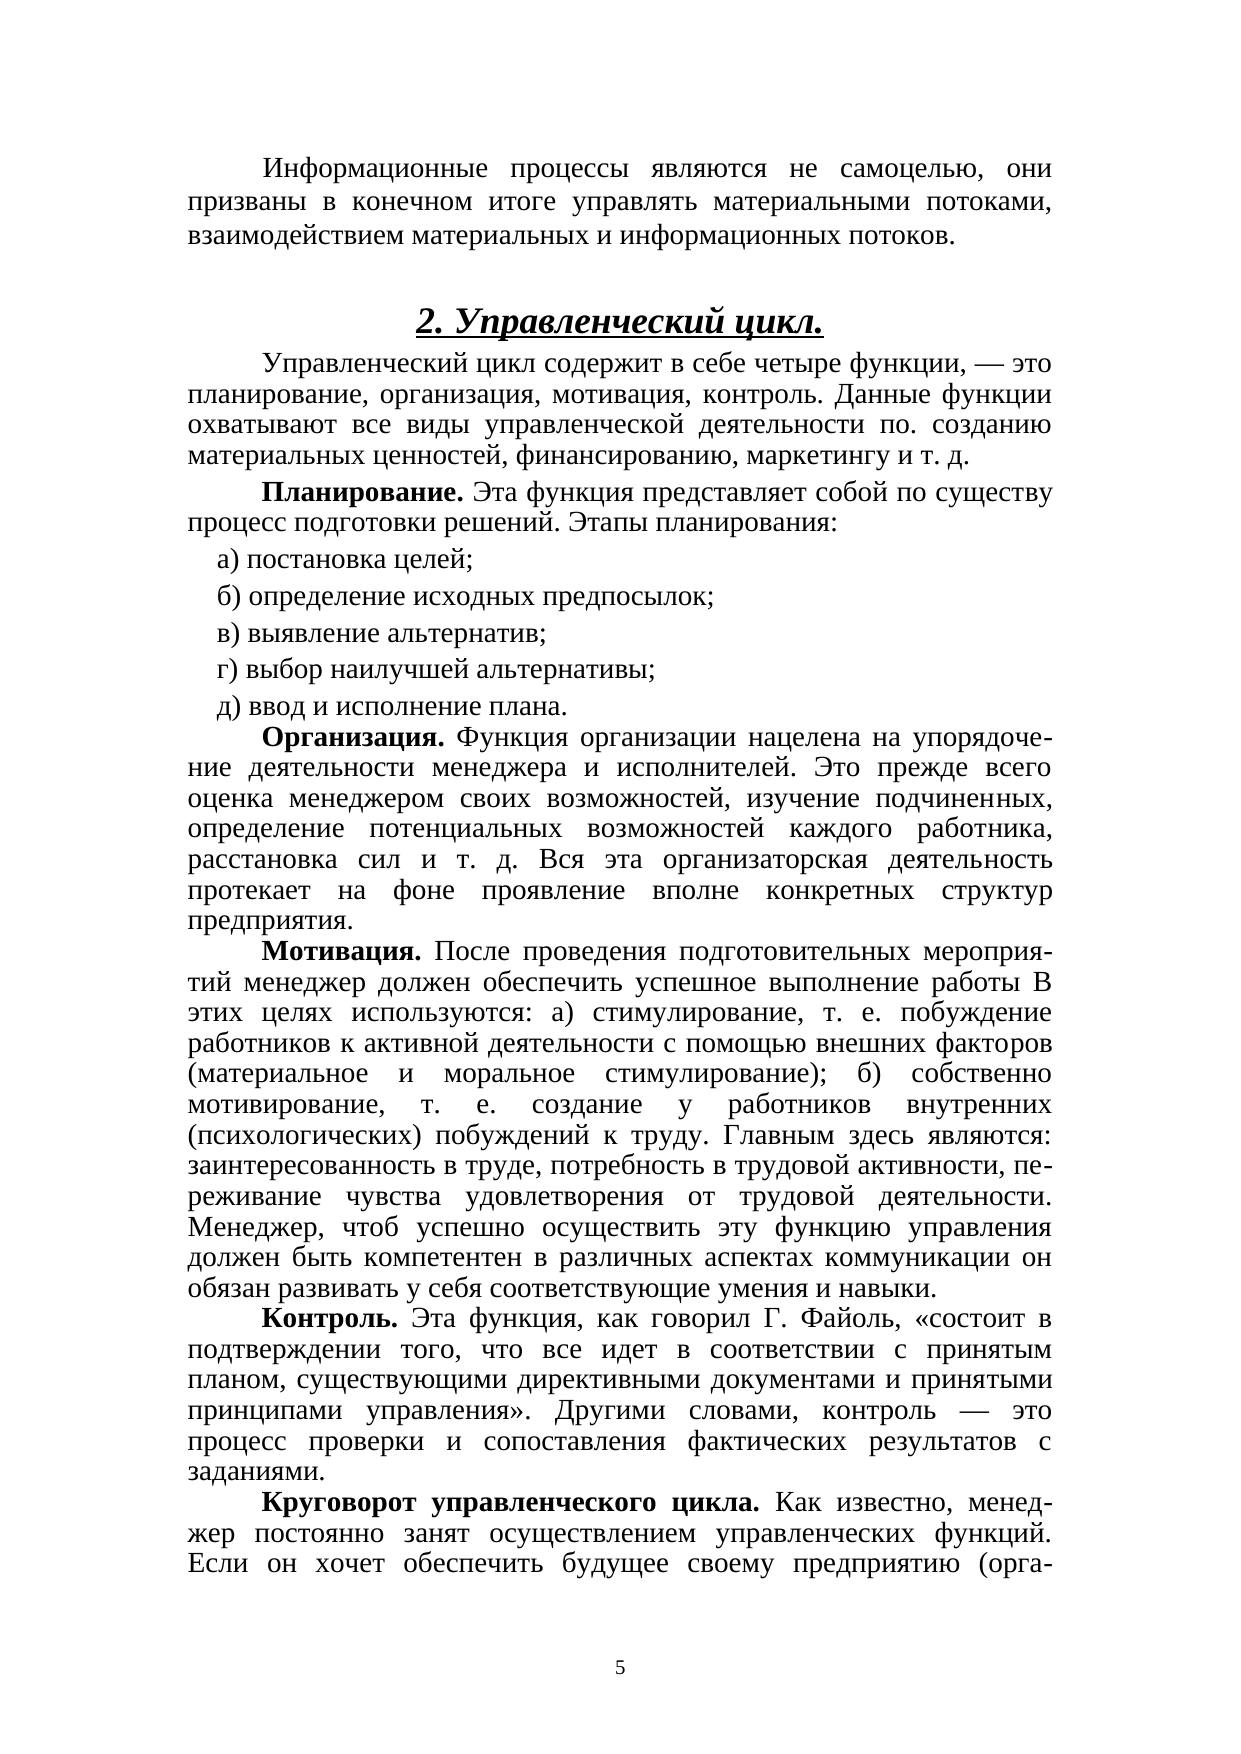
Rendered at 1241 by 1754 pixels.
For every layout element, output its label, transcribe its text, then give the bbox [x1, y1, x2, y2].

text а) постановка целей; [187, 544, 1053, 575]
text г) выбор наилучшей альтернативы; [187, 654, 1053, 685]
text 2. Управленческий цикл. [187, 299, 1053, 342]
text д) ввод и исполнение плана. [187, 691, 1053, 722]
text Планирование. Эта функция представляет собой по существу процесс подготовки решений. Этапы планирования: [187, 477, 1053, 538]
text Организация. Функция организации нацелена на упорядочение деятельности менеджера и исполнителей. Это прежде всего оценка менеджером своих возможностей, изучение подчиненных, определение потенциальных возможностей каждого работника, расстановка сил и т. д. Вся эта организаторская деятельность протекает на фоне проявление вполне конкретных структур предприятия. [187, 722, 1053, 936]
text Управленческий цикл содержит в себе четыре функции, — это планирование, организация, мотивация, контроль. Данные функции охватывают все виды управленческой деятельности по. созданию материальных ценностей, финансированию, маркетингу и т. д. [187, 348, 1053, 471]
text в) выявление альтернатив; [187, 618, 1053, 648]
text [187, 1487, 1053, 1579]
text Информационные процессы являются не самоцелью, они призваны в конечном итоге управлять материальными потоками, взаимодействием материальных и информационных потоков. [187, 150, 1053, 251]
text б) определение исходных предпосылок; [187, 581, 1053, 611]
text Контроль. Эта функция, как говорил Г. Файоль, «состоит в подтверждении того, что все идет в соответствии с принятым планом, существующими директивными документами и принятыми принципами управления». Другими словами, контроль — это процесс проверки и сопоставления фактических результатов с заданиями. [187, 1303, 1053, 1487]
text Мотивация. После проведения подготовительных мероприятий менеджер должен обеспечить успешное выполнение работы В этих целях используются: а) стимулирование, т. е. побуждение работников к активной деятельности с помощью внешних факторов (материальное и моральное стимулирование); б) собственно мотивирование, т. е. создание у работников внутренних (психологических) побуждений к труду. Главным здесь являются: заинтересованность в труде, потребность в трудовой активности, переживание чувства удовлетворения от трудовой деятельности. Менеджер, чтоб успешно осуществить эту функцию управления должен быть компетентен в различных аспектах коммуникации он обязан развивать у себя соответствующие умения и навыки. [187, 936, 1053, 1303]
